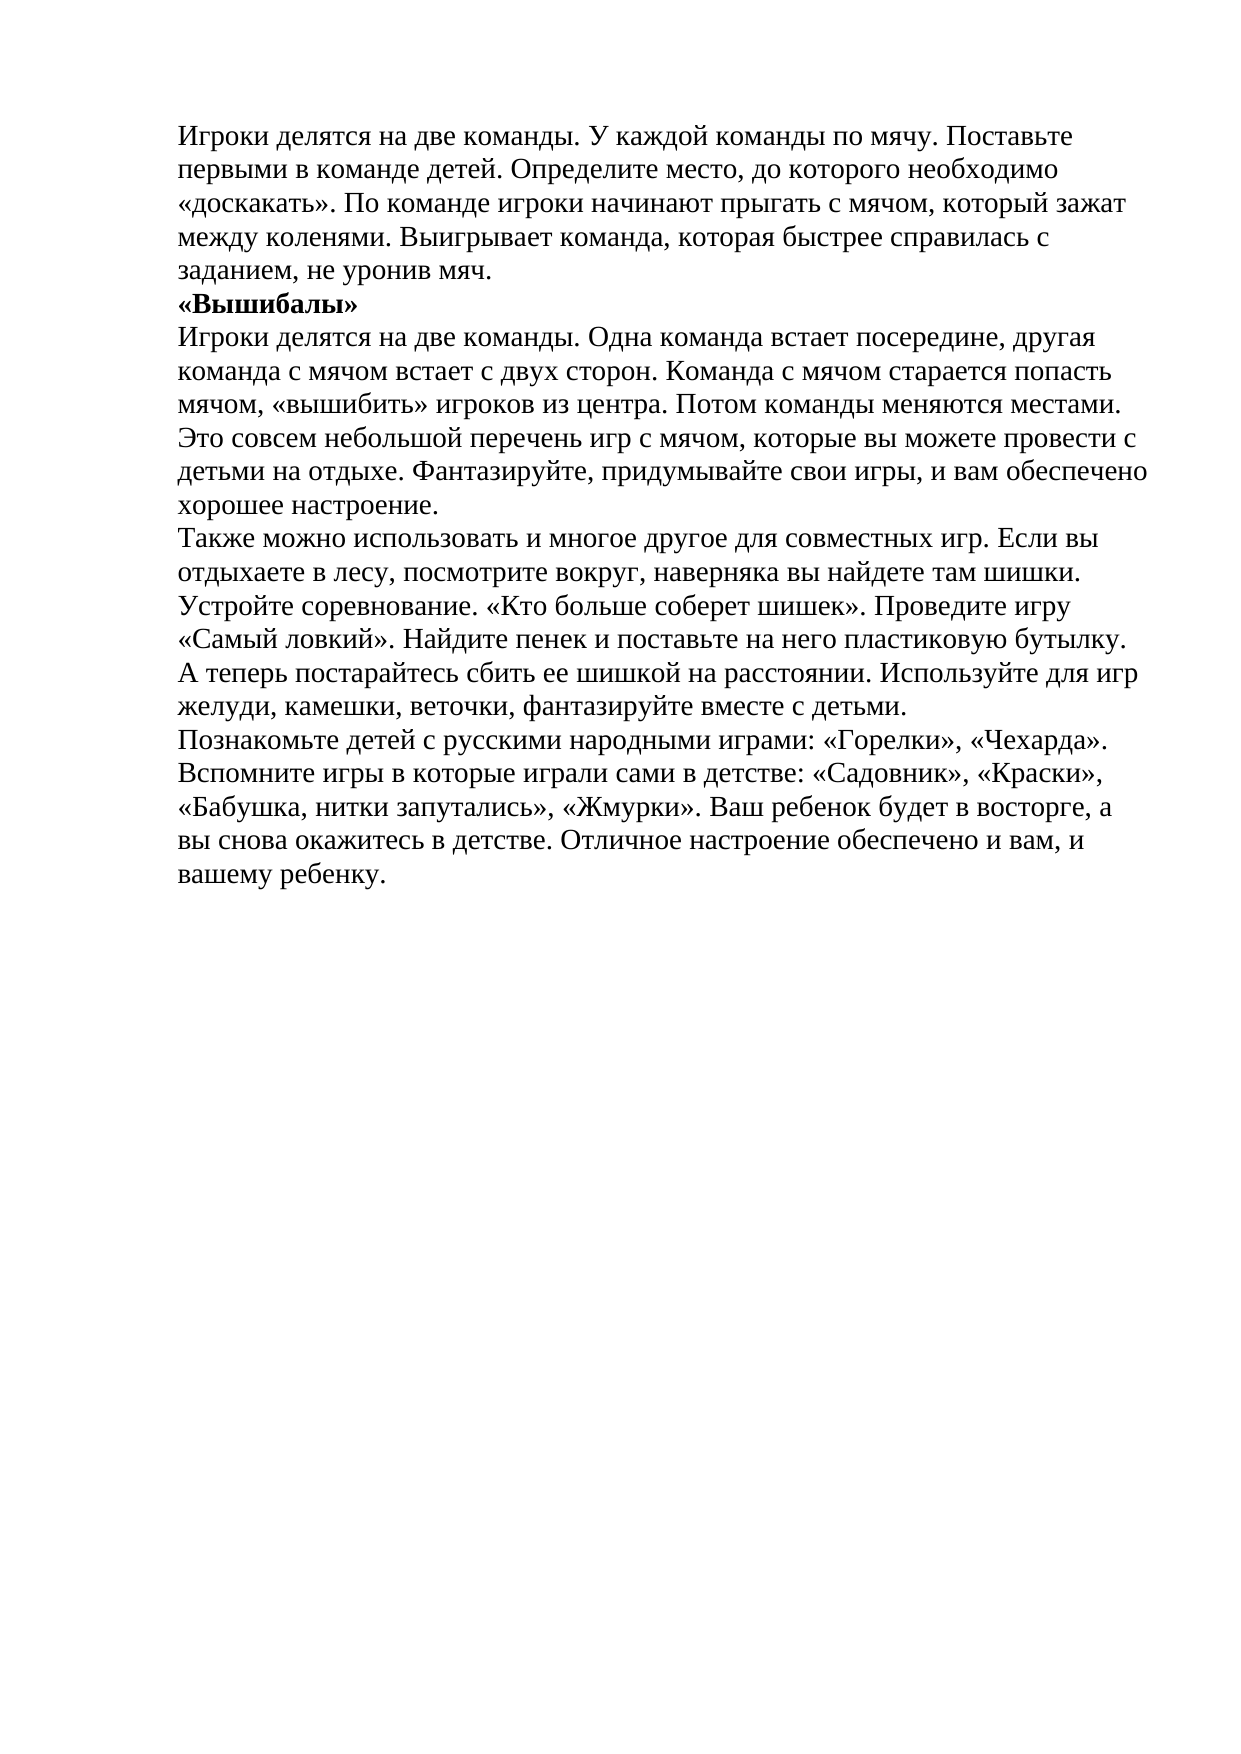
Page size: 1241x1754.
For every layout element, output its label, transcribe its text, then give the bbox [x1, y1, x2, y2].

text Игроки делятся на две команды. Одна команда встает посередине, другая команда с мячом встает с двух сторон. Команда с мячом старается попасть мячом, «вышибить» игроков из центра. Потом команды меняются местами. [177, 319, 1152, 420]
text «Вышибалы» [177, 286, 1152, 319]
text Также можно использовать и многое другое для совместных игр. Если вы отдыхаете в лесу, посмотрите вокруг, наверняка вы найдете там шишки. Устройте соревнование. «Кто больше соберет шишек». Проведите игру «Самый ловкий». Найдите пенек и поставьте на него пластиковую бутылку. А теперь постарайтесь сбить ее шишкой на расстоянии. Используйте для игр желуди, камешки, веточки, фантазируйте вместе с детьми. [177, 521, 1152, 722]
text Это совсем небольшой перечень игр с мячом, которые вы можете провести с детьми на отдыхе. Фантазируйте, придумывайте свои игры, и вам обеспечено хорошее настроение. [177, 420, 1152, 521]
text Познакомьте детей с русскими народными играми: «Горелки», «Чехарда». Вспомните игры в которые играли сами в детстве: «Садовник», «Краски», «Бабушка, нитки запутались», «Жмурки». Ваш ребенок будет в восторге, а вы снова окажитесь в детстве. Отличное настроение обеспечено и вам, и вашему ребенку. [177, 722, 1152, 889]
text Игроки делятся на две команды. У каждой команды по мячу. Поставьте первыми в команде детей. Определите место, до которого необходимо «доскакать». По команде игроки начинают прыгать с мячом, который зажат между коленями. Выигрывает команда, которая быстрее справилась с заданием, не уронив мяч. [177, 118, 1152, 286]
